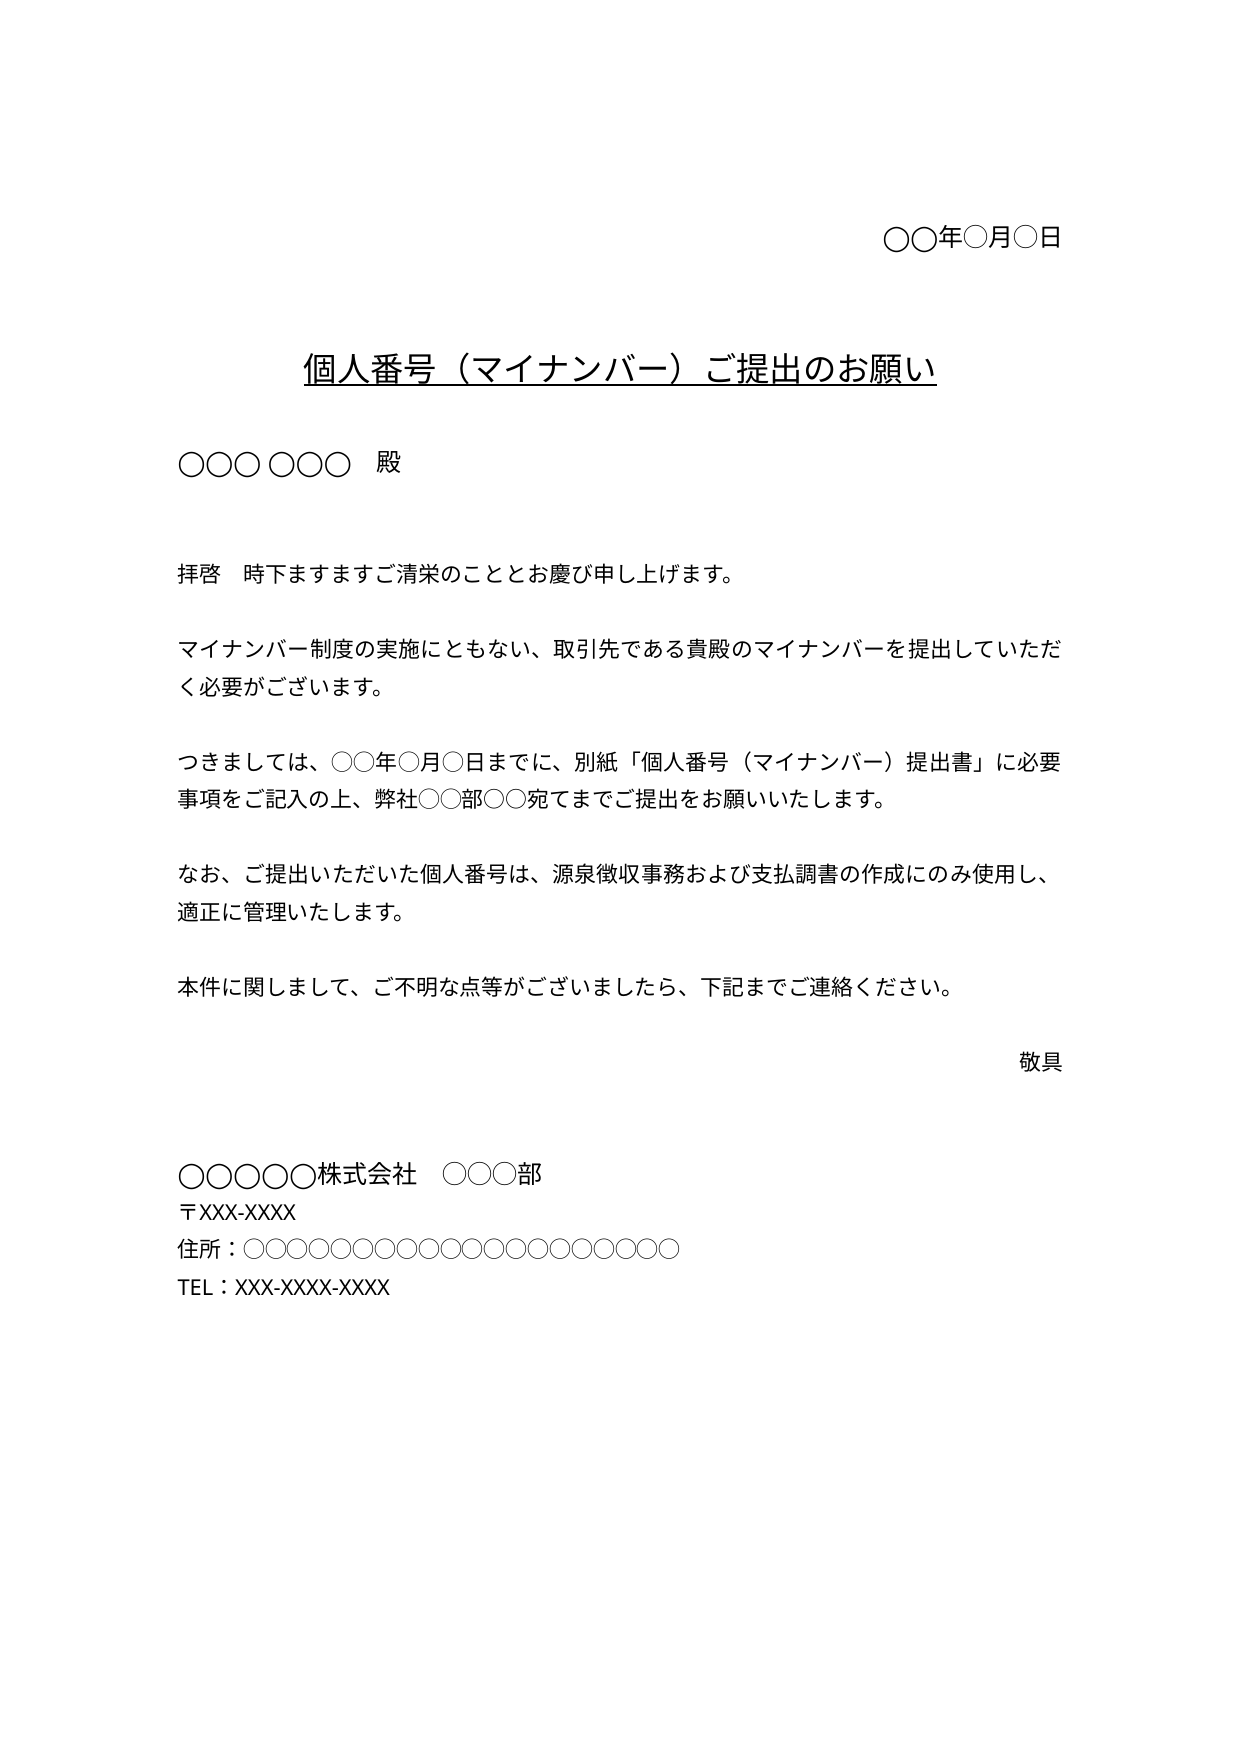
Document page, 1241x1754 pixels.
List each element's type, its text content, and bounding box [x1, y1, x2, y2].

text TEL：XXX-XXXX-XXXX [177, 1267, 1063, 1304]
text ◯◯◯ ◯◯◯ 殿 [177, 442, 1063, 479]
text 本件に関しまして、ご不明な点等がございましたら、下記までご連絡ください。 [177, 967, 1063, 1004]
text ◯◯◯◯◯株式会社 ◯◯◯部 [177, 1154, 1063, 1192]
text つきましては、◯◯年◯月◯日までに、別紙「個人番号（マイナンバー）提出書」に必要事項をご記入の上、弊社◯◯部○○宛てまでご提出をお願いいたします。 [177, 742, 1063, 817]
text マイナンバー制度の実施にともない、取引先である貴殿のマイナンバーを提出していただく必要がございます。 [177, 629, 1063, 704]
text 個人番号（マイナンバー）ご提出のお願い [177, 329, 1063, 404]
text 〒XXX-XXXX [177, 1192, 1063, 1229]
text ◯◯年◯月◯日 [177, 217, 1063, 254]
text 敬具 [177, 1042, 1063, 1079]
text なお、ご提出いただいた個人番号は、源泉徴収事務および支払調書の作成にのみ使用し、適正に管理いたします。 [177, 854, 1063, 929]
text 拝啓 時下ますますご清栄のこととお慶び申し上げます。 [177, 554, 1063, 592]
text 住所：◯◯◯◯◯◯◯◯◯◯◯◯◯◯◯◯◯◯◯◯ [177, 1229, 1063, 1267]
